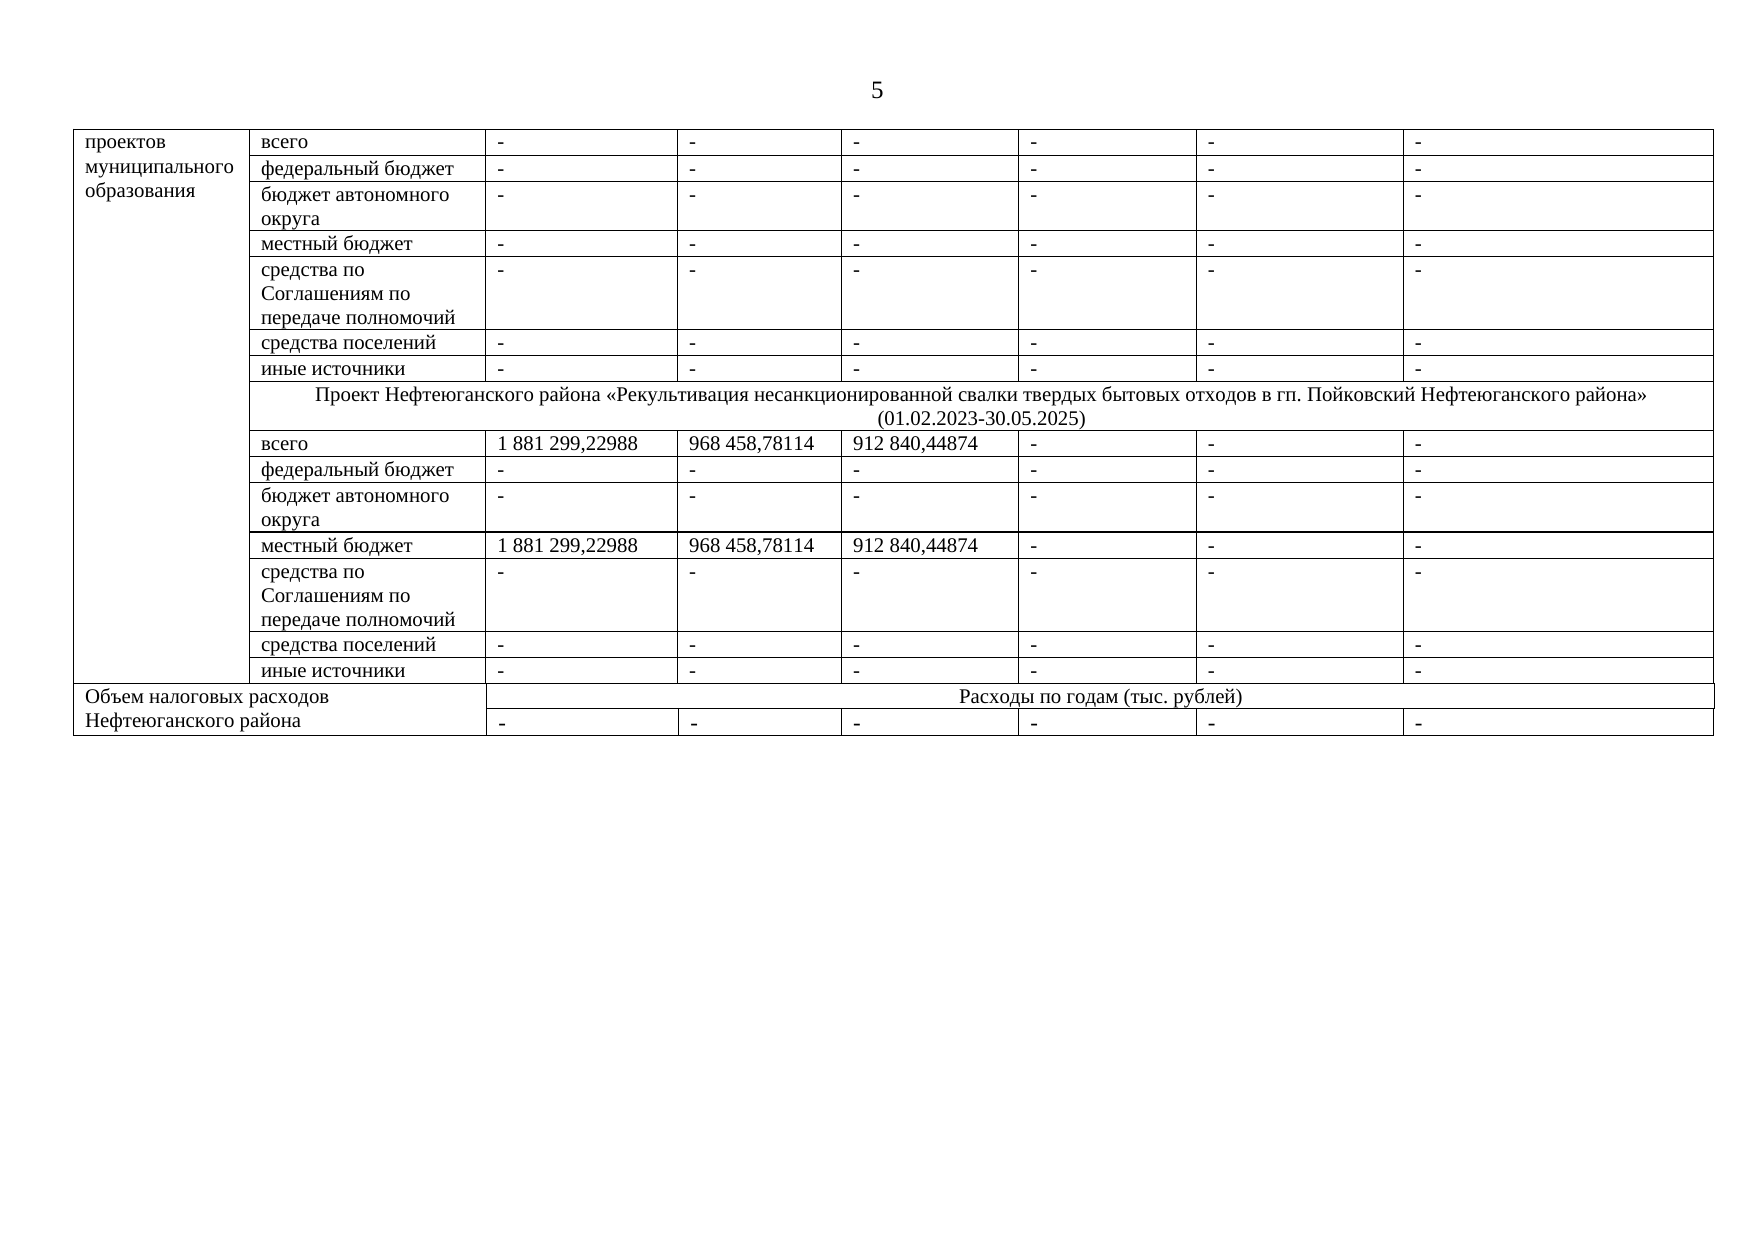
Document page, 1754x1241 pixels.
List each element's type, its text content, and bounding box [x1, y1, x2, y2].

table_cell - [1404, 330, 1713, 355]
table_cell федеральный бюджет [250, 156, 485, 181]
table_cell иные источники [250, 356, 485, 381]
table_cell - [1019, 231, 1196, 256]
table_cell - [1404, 533, 1713, 557]
table_cell бюджет автономного округа [250, 483, 485, 531]
table_cell 968 458,78114 [678, 533, 841, 557]
table_cell - [1019, 182, 1196, 230]
table_cell - [1404, 632, 1713, 657]
table_cell - [678, 356, 841, 381]
table_cell - [1404, 356, 1713, 381]
table_cell - [1404, 457, 1713, 482]
table_cell - [1197, 330, 1403, 355]
table_cell - [486, 559, 677, 631]
table_cell - [1404, 182, 1713, 230]
table_cell - [678, 156, 841, 181]
table_cell - [1197, 658, 1403, 683]
table_cell - [486, 231, 677, 256]
table_cell - [1404, 431, 1713, 456]
table_cell - [1404, 709, 1713, 735]
table_cell - [842, 257, 1018, 329]
table_cell - [842, 559, 1018, 631]
table_cell - [842, 483, 1018, 531]
table_cell - [1197, 130, 1403, 154]
table_cell - [842, 231, 1018, 256]
table_cell - [1019, 156, 1196, 181]
table_cell - [1197, 231, 1403, 256]
table_cell бюджет автономного округа [250, 182, 485, 230]
table_cell федеральный бюджет [250, 457, 485, 482]
table_cell средства поселений [250, 330, 485, 355]
table_cell - [486, 632, 677, 657]
table_cell - [1404, 231, 1713, 256]
table_cell средства по Соглашениям по передаче полномочий [250, 257, 485, 329]
table_cell - [842, 130, 1018, 154]
table_cell - [1404, 559, 1713, 631]
table_cell иные источники [250, 658, 485, 683]
table_cell - [1404, 483, 1713, 531]
table_cell - [487, 709, 678, 735]
table_cell - [486, 330, 677, 355]
table_cell - [1404, 156, 1713, 181]
table_cell - [486, 156, 677, 181]
table_cell - [678, 130, 841, 154]
table_cell - [1404, 257, 1713, 329]
table_cell - [842, 330, 1018, 355]
table_cell - [1197, 709, 1403, 735]
table_cell - [678, 632, 841, 657]
table_cell - [1019, 709, 1196, 735]
table_cell - [1019, 559, 1196, 631]
table_cell 1 881 299,22988 [486, 431, 677, 456]
table_cell Проект Нефтеюганского района «Рекультивация несанкционированной свалки твердых бытовых отходов в гп. Пойковский Нефтеюганского района» (01.02.2023-30.05.2025) [250, 382, 1713, 430]
table_cell - [1197, 533, 1403, 557]
table_cell - [1197, 431, 1403, 456]
table_cell - [842, 658, 1018, 683]
table_cell - [1197, 632, 1403, 657]
table_cell - [1197, 457, 1403, 482]
table_cell - [842, 709, 1018, 735]
table_cell - [678, 658, 841, 683]
table_cell - [1197, 257, 1403, 329]
table_cell - [1019, 533, 1196, 557]
table_cell 912 840,44874 [842, 431, 1018, 456]
table_cell Расходы по годам (тыс. рублей) [487, 684, 1714, 708]
table_cell - [678, 457, 841, 482]
table_cell - [486, 483, 677, 531]
table_cell - [486, 658, 677, 683]
table_cell - [678, 231, 841, 256]
table_cell - [678, 257, 841, 329]
table_cell 912 840,44874 [842, 533, 1018, 557]
table_cell - [1019, 431, 1196, 456]
table_cell - [1404, 658, 1713, 683]
table_cell средства поселений [250, 632, 485, 657]
table_cell - [1019, 356, 1196, 381]
table_cell - [842, 156, 1018, 181]
table_cell - [842, 632, 1018, 657]
table_cell - [1019, 330, 1196, 355]
table_cell всего [250, 130, 485, 154]
table_cell - [486, 257, 677, 329]
table_cell - [678, 559, 841, 631]
table_cell - [678, 483, 841, 531]
table_cell средства по Соглашениям по передаче полномочий [250, 559, 485, 631]
table_cell местный бюджет [250, 231, 485, 256]
table_cell всего [250, 431, 485, 456]
table_cell - [842, 356, 1018, 381]
table_cell 1 881 299,22988 [486, 533, 677, 557]
table_cell 968 458,78114 [678, 431, 841, 456]
table_cell - [1019, 457, 1196, 482]
table_cell - [1404, 130, 1713, 154]
table_cell - [1197, 156, 1403, 181]
table_cell - [1019, 483, 1196, 531]
table_cell - [678, 330, 841, 355]
table_cell - [1019, 130, 1196, 154]
table_cell - [1197, 356, 1403, 381]
table_cell - [1197, 559, 1403, 631]
table_cell - [1197, 483, 1403, 531]
table_cell - [842, 182, 1018, 230]
table_cell - [1019, 257, 1196, 329]
table_cell - [486, 356, 677, 381]
table_cell - [678, 182, 841, 230]
table_cell - [679, 709, 841, 735]
table_cell - [1197, 182, 1403, 230]
table_cell Объем налоговых расходов Нефтеюганского района [74, 684, 486, 735]
table_cell - [486, 182, 677, 230]
table_cell местный бюджет [250, 533, 485, 557]
table_cell - [486, 130, 677, 154]
table_cell - [842, 457, 1018, 482]
table_cell - [1019, 632, 1196, 657]
table_cell - [486, 457, 677, 482]
table_cell - [1019, 658, 1196, 683]
